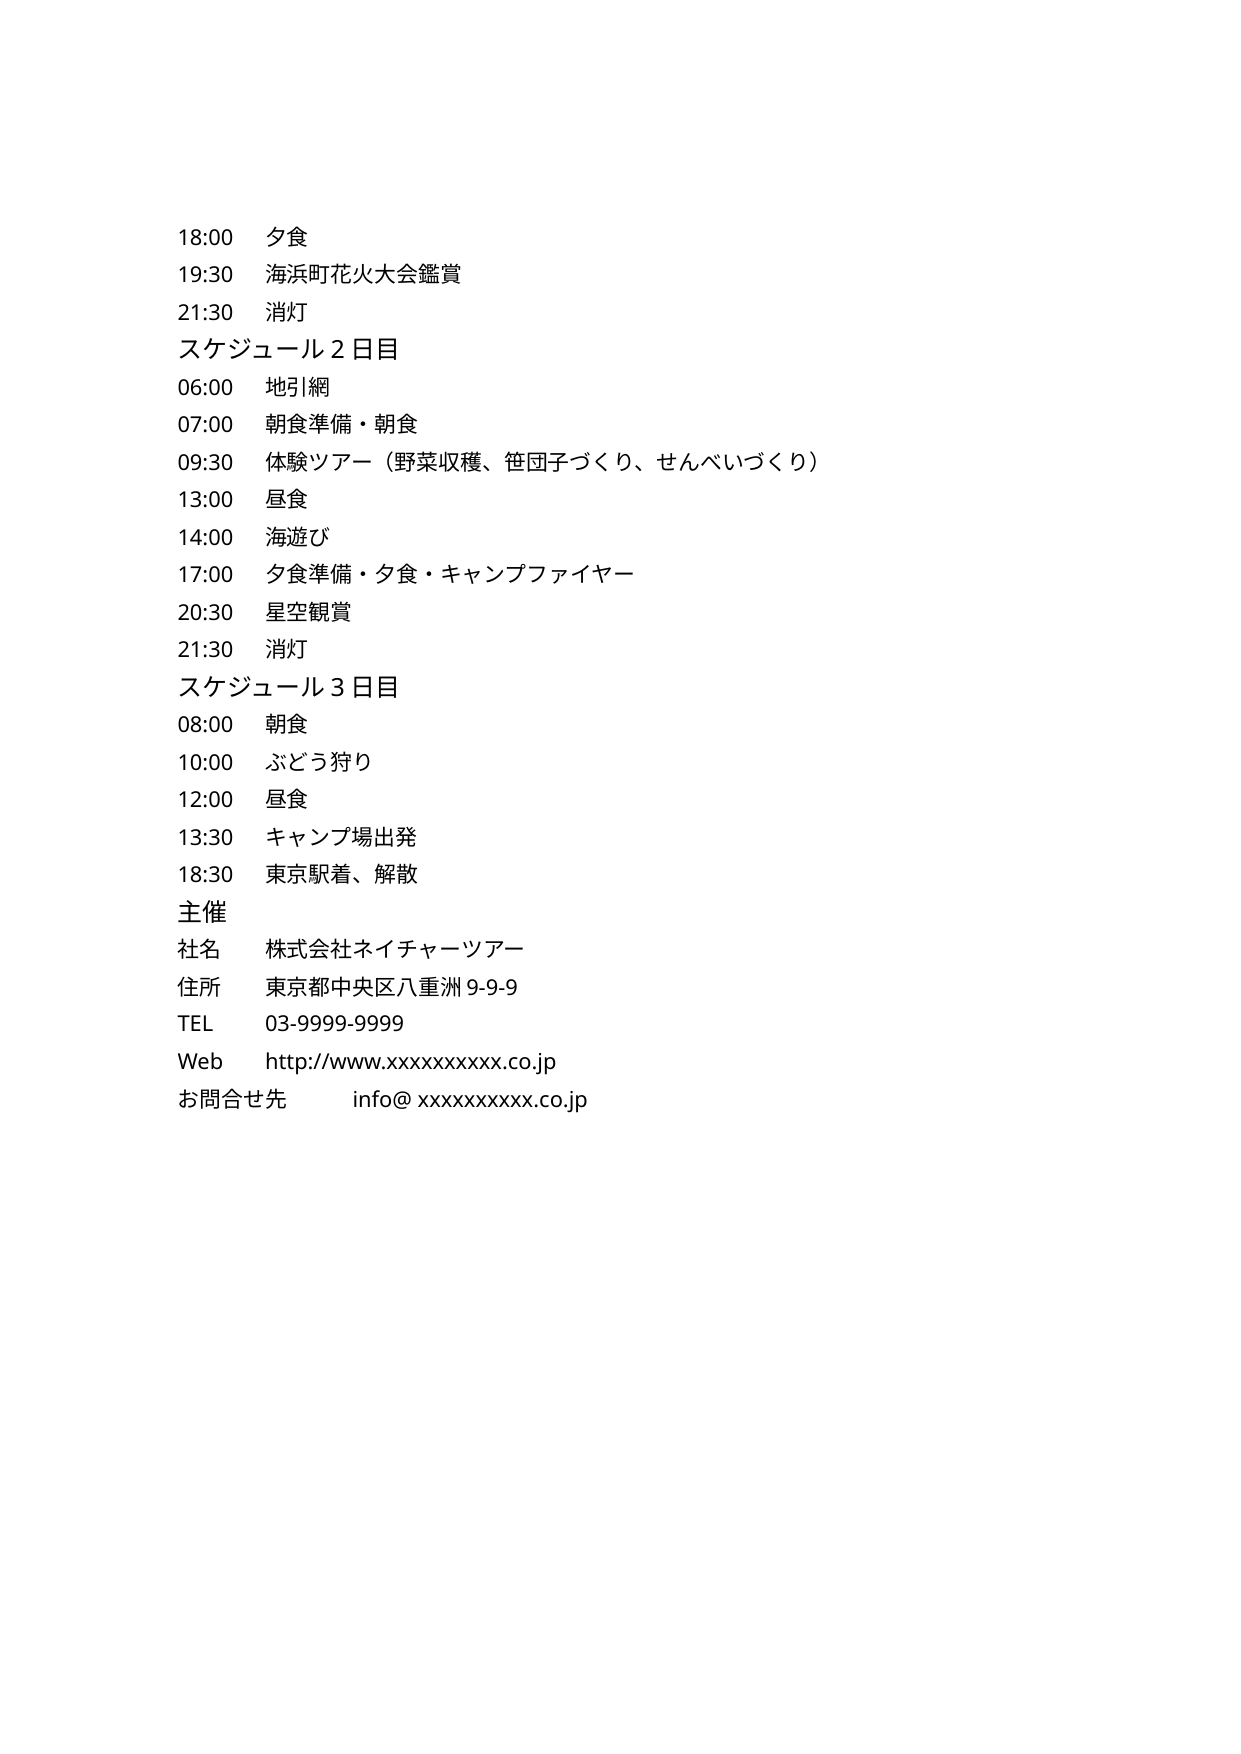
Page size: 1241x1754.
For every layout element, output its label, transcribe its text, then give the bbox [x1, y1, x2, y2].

subtitle 主催 [177, 892, 1063, 929]
subtitle 06:00 地引網 [177, 367, 1063, 404]
subtitle 13:00 昼食 [177, 479, 1063, 517]
subtitle 09:30 体験ツアー（野菜収穫、笹団子づくり、せんべいづくり） [177, 442, 1063, 479]
subtitle 21:30 消灯 [177, 292, 1063, 329]
subtitle スケジュール2日目 [177, 329, 1063, 367]
subtitle 13:30 キャンプ場出発 [177, 817, 1063, 854]
subtitle Web http://www.xxxxxxxxxx.co.jp [177, 1042, 1063, 1079]
subtitle 08:00 朝食 [177, 704, 1063, 742]
subtitle 21:30 消灯 [177, 629, 1063, 667]
subtitle 20:30 星空観賞 [177, 592, 1063, 629]
subtitle TEL 03-9999-9999 [177, 1004, 1063, 1042]
subtitle 19:30 海浜町花火大会鑑賞 [177, 254, 1063, 292]
subtitle 住所 東京都中央区八重洲9-9-9 [177, 967, 1063, 1004]
subtitle スケジュール3日目 [177, 667, 1063, 704]
subtitle 17:00 夕食準備・夕食・キャンプファイヤー [177, 554, 1063, 592]
subtitle 07:00 朝食準備・朝食 [177, 404, 1063, 442]
subtitle お問合せ先 info@ xxxxxxxxxx.co.jp [177, 1079, 1063, 1117]
subtitle 12:00 昼食 [177, 779, 1063, 817]
subtitle 社名 株式会社ネイチャーツアー [177, 929, 1063, 967]
subtitle 18:30 東京駅着、解散 [177, 854, 1063, 892]
subtitle 10:00 ぶどう狩り [177, 742, 1063, 779]
subtitle 14:00 海遊び [177, 517, 1063, 554]
subtitle 18:00 夕食 [177, 217, 1063, 254]
